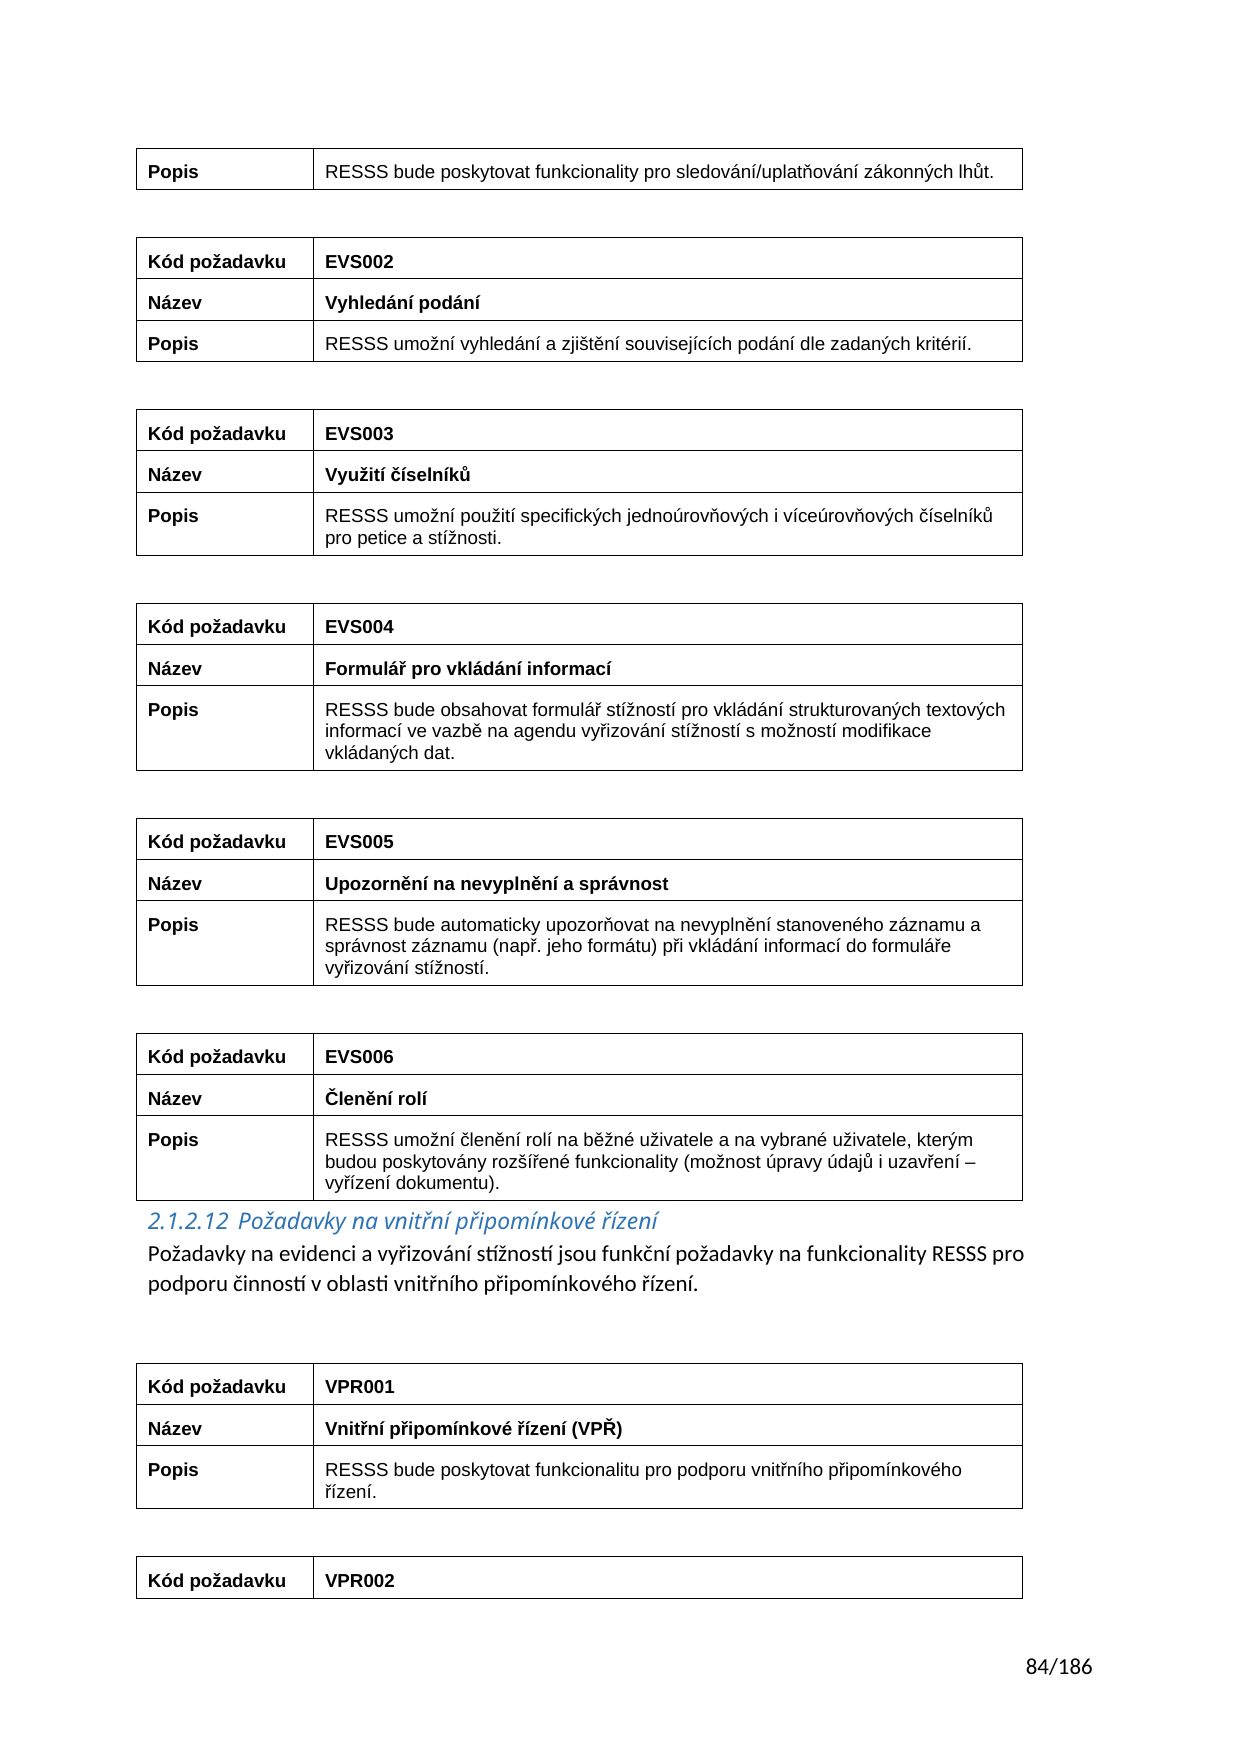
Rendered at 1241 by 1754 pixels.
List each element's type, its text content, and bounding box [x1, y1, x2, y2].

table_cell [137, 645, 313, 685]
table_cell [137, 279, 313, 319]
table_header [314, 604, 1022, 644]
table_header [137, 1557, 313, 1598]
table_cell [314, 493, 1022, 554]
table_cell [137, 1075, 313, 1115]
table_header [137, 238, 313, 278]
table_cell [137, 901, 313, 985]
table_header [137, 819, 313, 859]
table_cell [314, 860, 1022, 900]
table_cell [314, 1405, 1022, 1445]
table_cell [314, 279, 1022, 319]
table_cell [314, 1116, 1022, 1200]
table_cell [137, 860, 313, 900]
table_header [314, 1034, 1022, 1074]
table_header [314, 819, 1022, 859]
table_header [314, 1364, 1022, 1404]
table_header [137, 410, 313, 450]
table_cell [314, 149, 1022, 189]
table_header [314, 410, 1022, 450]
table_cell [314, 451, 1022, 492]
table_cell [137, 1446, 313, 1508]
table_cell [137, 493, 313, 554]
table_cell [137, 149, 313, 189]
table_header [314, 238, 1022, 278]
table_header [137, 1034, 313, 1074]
text Požadavky na evidenci a vyřizování stížností jsou funkční požadavky na funkcionality RESSS pro podporu činností v oblasti vnitřního připomínkového řízení. [148, 1239, 1093, 1297]
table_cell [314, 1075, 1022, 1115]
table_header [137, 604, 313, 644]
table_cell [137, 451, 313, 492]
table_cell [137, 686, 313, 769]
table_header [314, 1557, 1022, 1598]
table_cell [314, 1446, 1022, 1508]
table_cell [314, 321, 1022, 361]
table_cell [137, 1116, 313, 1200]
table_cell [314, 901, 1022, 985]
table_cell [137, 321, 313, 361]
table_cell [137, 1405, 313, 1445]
subtitle Požadavky na vnitřní připomínkové řízení [148, 1205, 1093, 1236]
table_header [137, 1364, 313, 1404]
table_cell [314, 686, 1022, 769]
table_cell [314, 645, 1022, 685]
